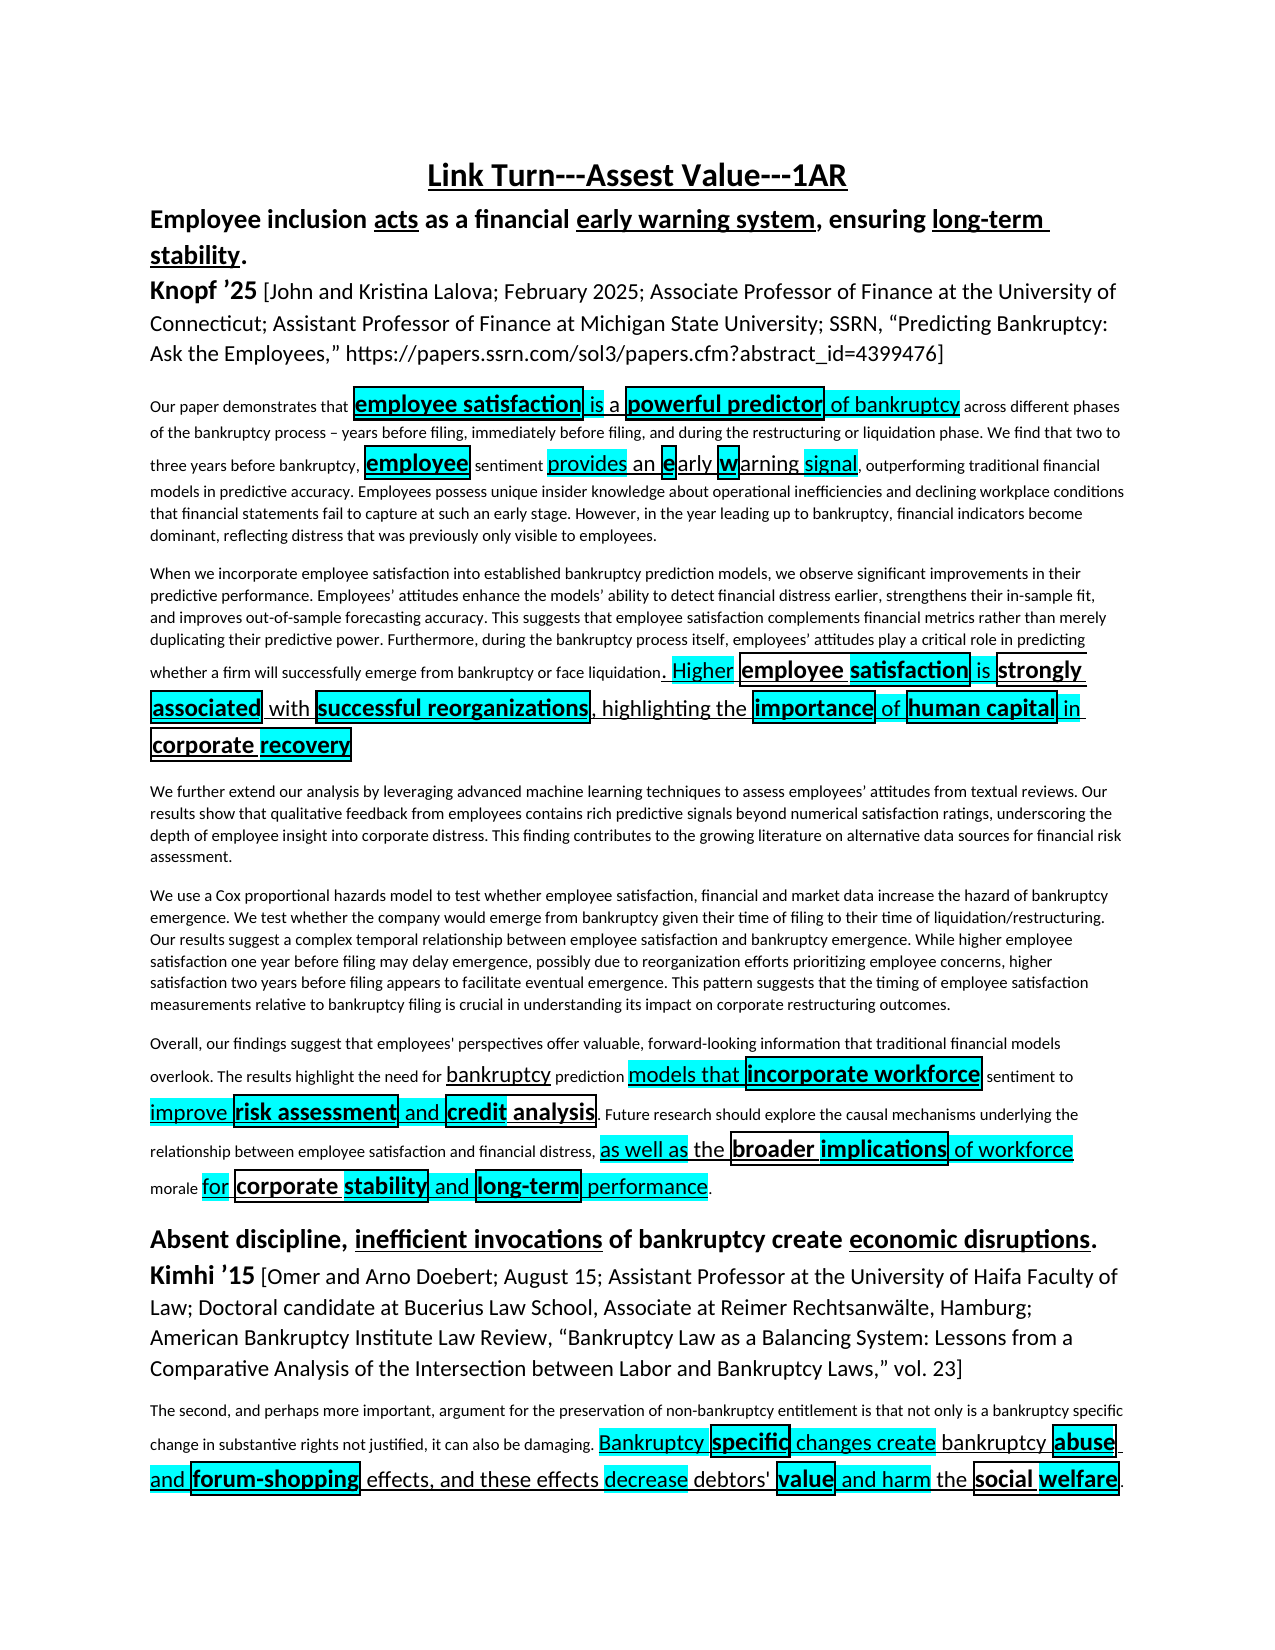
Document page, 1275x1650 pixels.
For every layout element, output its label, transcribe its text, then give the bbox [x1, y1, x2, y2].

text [150, 1401, 1125, 1496]
text We further extend our analysis by leveraging advanced machine learning techniques to assess employees’ attitudes from textual reviews. Our results show that qualitative feedback from employees contains rich predictive signals beyond numerical satisfaction ratings, underscoring the depth of employee insight into corporate distress. This finding contributes to the growing literature on alternative data sources for financial risk assessment. [150, 781, 1125, 867]
text Knopf ’25 [John and Kristina Lalova; February 2025; Associate Professor of Finance at the University of Connecticut; Assistant Professor of Finance at Michigan State University; SSRN, “Predicting Bankruptcy: Ask the Employees,” https://papers.ssrn.com/sol3/papers.cfm?abstract_id=4399476] [150, 273, 1125, 367]
text When we incorporate employee satisfaction into established bankruptcy prediction models, we observe significant improvements in their predictive performance. Employees’ attitudes enhance the models’ ability to detect financial distress earlier, strengthens their in-sample fit, and improves out-of-sample forecasting accuracy. This suggests that employee satisfaction complements financial metrics rather than merely duplicating their predictive power. Furthermore, during the bankruptcy process itself, employees’ attitudes play a critical role in predicting whether a firm will successfully emerge from bankruptcy or face liquidation. Higher employee satisfaction is strongly associated with successful reorganizations, highlighting the importance of human capital in corporate recovery [150, 564, 1125, 762]
text Our paper demonstrates that employee satisfaction is a powerful predictor of bankruptcy across different phases of the bankruptcy process – years before filing, immediately before filing, and during the restructuring or liquidation phase. We find that two to three years before bankruptcy, employee sentiment provides an early warning signal, outperforming traditional financial models in predictive accuracy. Employees possess unique insider knowledge about operational inefficiencies and declining workplace conditions that financial statements fail to capture at such an early stage. However, in the year leading up to bankruptcy, financial indicators become dominant, reflecting distress that was previously only visible to employees. [150, 386, 1125, 545]
text Kimhi ’15 [Omer and Arno Doebert; August 15; Assistant Professor at the University of Haifa Faculty of Law; Doctoral candidate at Bucerius Law School, Associate at Reimer Rechtsanwälte, Hamburg; American Bankruptcy Institute Law Review, “Bankruptcy Law as a Balancing System: Lessons from a Comparative Analysis of the Intersection between Labor and Bankruptcy Laws,” vol. 23] [150, 1258, 1125, 1382]
text We use a Cox proportional hazards model to test whether employee satisfaction, financial and market data increase the hazard of bankruptcy emergence. We test whether the company would emerge from bankruptcy given their time of filing to their time of liquidation/restructuring. Our results suggest a complex temporal relationship between employee satisfaction and bankruptcy emergence. While higher employee satisfaction one year before filing may delay emergence, possibly due to reorganization efforts prioritizing employee concerns, higher satisfaction two years before filing appears to facilitate eventual emergence. This pattern suggests that the timing of employee satisfaction measurements relative to bankruptcy filing is crucial in understanding its impact on corporate restructuring outcomes. [150, 885, 1125, 1015]
text Overall, our findings suggest that employees' perspectives offer valuable, forward-looking information that traditional financial models overlook. The results highlight the need for bankruptcy prediction models that incorporate workforce sentiment to improve risk assessment and credit analysis. Future research should explore the causal mechanisms underlying the relationship between employee satisfaction and financial distress, as well as the broader implications of workforce morale for corporate stability and long-term performance. [150, 1033, 1125, 1203]
subtitle Employee inclusion acts as a financial early warning system, ensuring long-term stability. [150, 202, 1125, 271]
subtitle Link Turn---Assest Value---1AR [150, 154, 1125, 195]
subtitle Absent discipline, inefficient invocations of bankruptcy create economic disruptions. [150, 1222, 1125, 1256]
